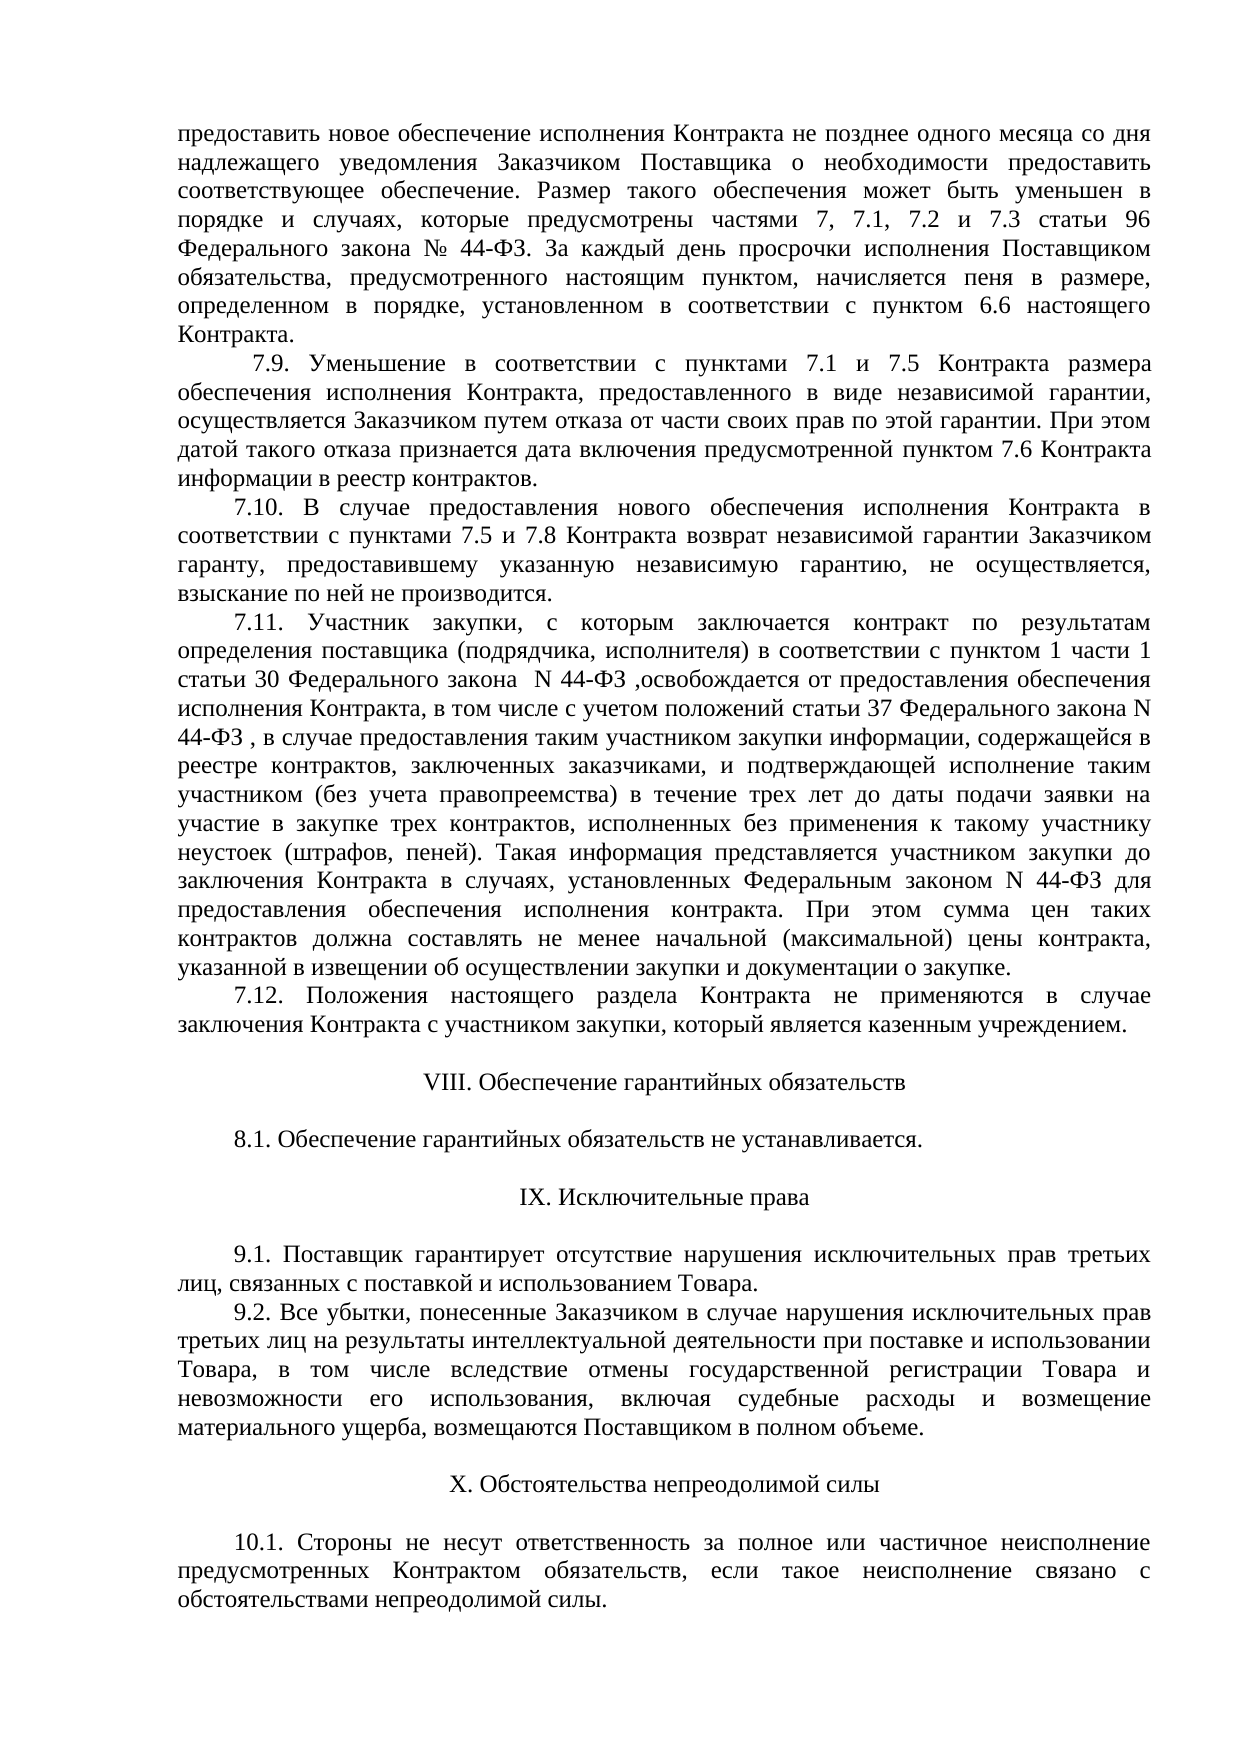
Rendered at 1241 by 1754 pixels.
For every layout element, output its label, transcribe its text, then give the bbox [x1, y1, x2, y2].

text 7.12. Положения настоящего раздела Контракта не применяются в случае заключения Контракта с участником закупки, который является казенным учреждением. [177, 981, 1152, 1038]
text 9.1. Поставщик гарантирует отсутствие нарушения исключительных прав третьих лиц, связанных с поставкой и использованием Товара. [177, 1239, 1152, 1297]
text 7.10. В случае предоставления нового обеспечения исполнения Контракта в соответствии с пунктами 7.5 и 7.8 Контракта возврат независимой гарантии Заказчиком гаранту, предоставившему указанную независимую гарантию, не осуществляется, взыскание по ней не производится. [177, 492, 1152, 607]
text 8.1. Обеспечение гарантийных обязательств не устанавливается. [177, 1124, 1152, 1153]
text IX. Исключительные права [177, 1182, 1152, 1211]
text 7.11. Участник закупки, с которым заключается контракт по результатам определения поставщика (подрядчика, исполнителя) в соответствии с пунктом 1 части 1 статьи 30 Федерального закона N 44-ФЗ ,освобождается от предоставления обеспечения исполнения Контракта, в том числе с учетом положений статьи 37 Федерального закона N 44-ФЗ , в случае предоставления таким участником закупки информации, содержащейся в реестре контрактов, заключенных заказчиками, и подтверждающей исполнение таким участником (без учета правопреемства) в течение трех лет до даты подачи заявки на участие в закупке трех контрактов, исполненных без применения к такому участнику неустоек (штрафов, пеней). Такая информация представляется участником закупки до заключения Контракта в случаях, установленных Федеральным законом N 44-ФЗ для предоставления обеспечения исполнения контракта. При этом сумма цен таких контрактов должна составлять не менее начальной (максимальной) цены контракта, указанной в извещении об осуществлении закупки и документации о закупке. [177, 607, 1152, 981]
text 7.9. Уменьшение в соответствии с пунктами 7.1 и 7.5 Контракта размера обеспечения исполнения Контракта, предоставленного в виде независимой гарантии, осуществляется Заказчиком путем отказа от части своих прав по этой гарантии. При этом датой такого отказа признается дата включения предусмотренной пунктом 7.6 Контракта информации в реестр контрактов. [177, 348, 1152, 492]
text X. Обстоятельства непреодолимой силы [177, 1469, 1152, 1498]
text 9.2. Все убытки, понесенные Заказчиком в случае нарушения исключительных прав третьих лиц на результаты интеллектуальной деятельности при поставке и использовании Товара, в том числе вследствие отмены государственной регистрации Товара и невозможности его использования, включая судебные расходы и возмещение материального ущерба, возмещаются Поставщиком в полном объеме. [177, 1297, 1152, 1441]
text VIII. Обеспечение гарантийных обязательств [177, 1067, 1152, 1096]
text 10.1. Стороны не несут ответственность за полное или частичное неисполнение предусмотренных Контрактом обязательств, если такое неисполнение связано с обстоятельствами непреодолимой силы. [177, 1527, 1152, 1613]
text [177, 118, 1152, 348]
